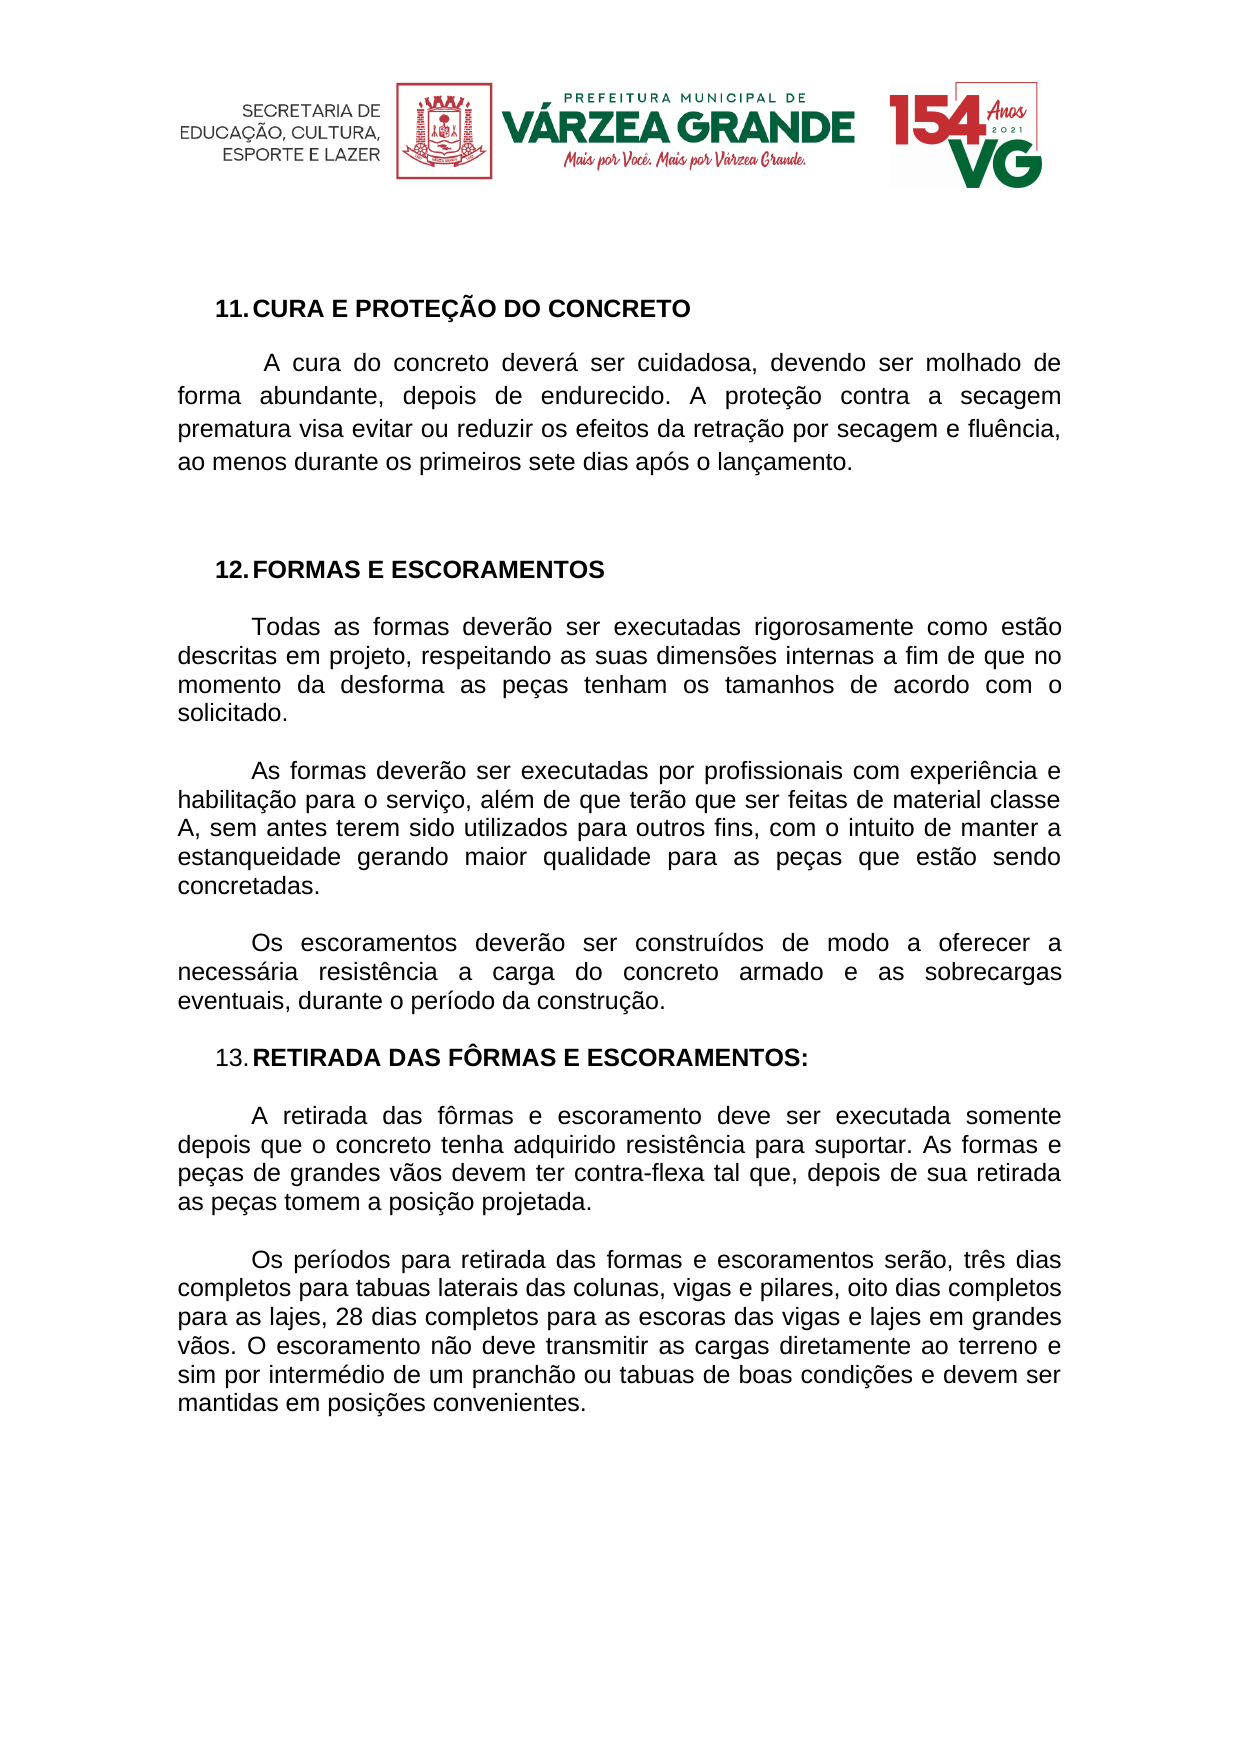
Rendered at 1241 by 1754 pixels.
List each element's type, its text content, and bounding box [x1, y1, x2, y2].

text A retirada das fôrmas e escoramento deve ser executada somente depois que o concreto tenha adquirido resistência para suportar. As formas e peças de grandes vãos devem ter contra-flexa tal que, depois de sua retirada as peças tomem a posição projetada. [177, 1101, 1063, 1216]
text Os períodos para retirada das formas e escoramentos serão, três dias completos para tabuas laterais das colunas, vigas e pilares, oito dias completos para as lajes, 28 dias completos para as escoras das vigas e lajes em grandes vãos. O escoramento não deve transmitir as cargas diretamente ao terreno e sim por intermédio de um pranchão ou tabuas de boas condições e devem ser mantidas em posições convenientes. [177, 1244, 1063, 1417]
list FORMAS E ESCORAMENTOS [215, 554, 1063, 583]
text Todas as formas deverão ser executadas rigorosamente como estão descritas em projeto, respeitando as suas dimensões internas a fim de que no momento da desforma as peças tenham os tamanhos de acordo com o solicitado. [177, 612, 1063, 727]
picture [177, 74, 866, 187]
text Os escoramentos deverão ser construídos de modo a oferecer a necessária resistência a carga do concreto armado e as sobrecargas eventuais, durante o período da construção. [177, 928, 1063, 1014]
text A cura do concreto deverá ser cuidadosa, devendo ser molhado de forma abundante, depois de endurecido. A proteção contra a secagem prematura visa evitar ou reduzir os efeitos da retração por secagem e fluência, ao menos durante os primeiros sete dias após o lançamento. [177, 348, 1063, 476]
list CURA E PROTEÇÃO DO CONCRETO [215, 294, 1063, 323]
text As formas deverão ser executadas por profissionais com experiência e habilitação para o serviço, além de que terão que ser feitas de material classe A, sem antes terem sido utilizados para outros fins, com o intuito de manter a estanqueidade gerando maior qualidade para as peças que estão sendo concretadas. [177, 756, 1063, 899]
list RETIRADA DAS FÔRMAS E ESCORAMENTOS: [215, 1043, 1063, 1072]
picture [889, 82, 1042, 188]
